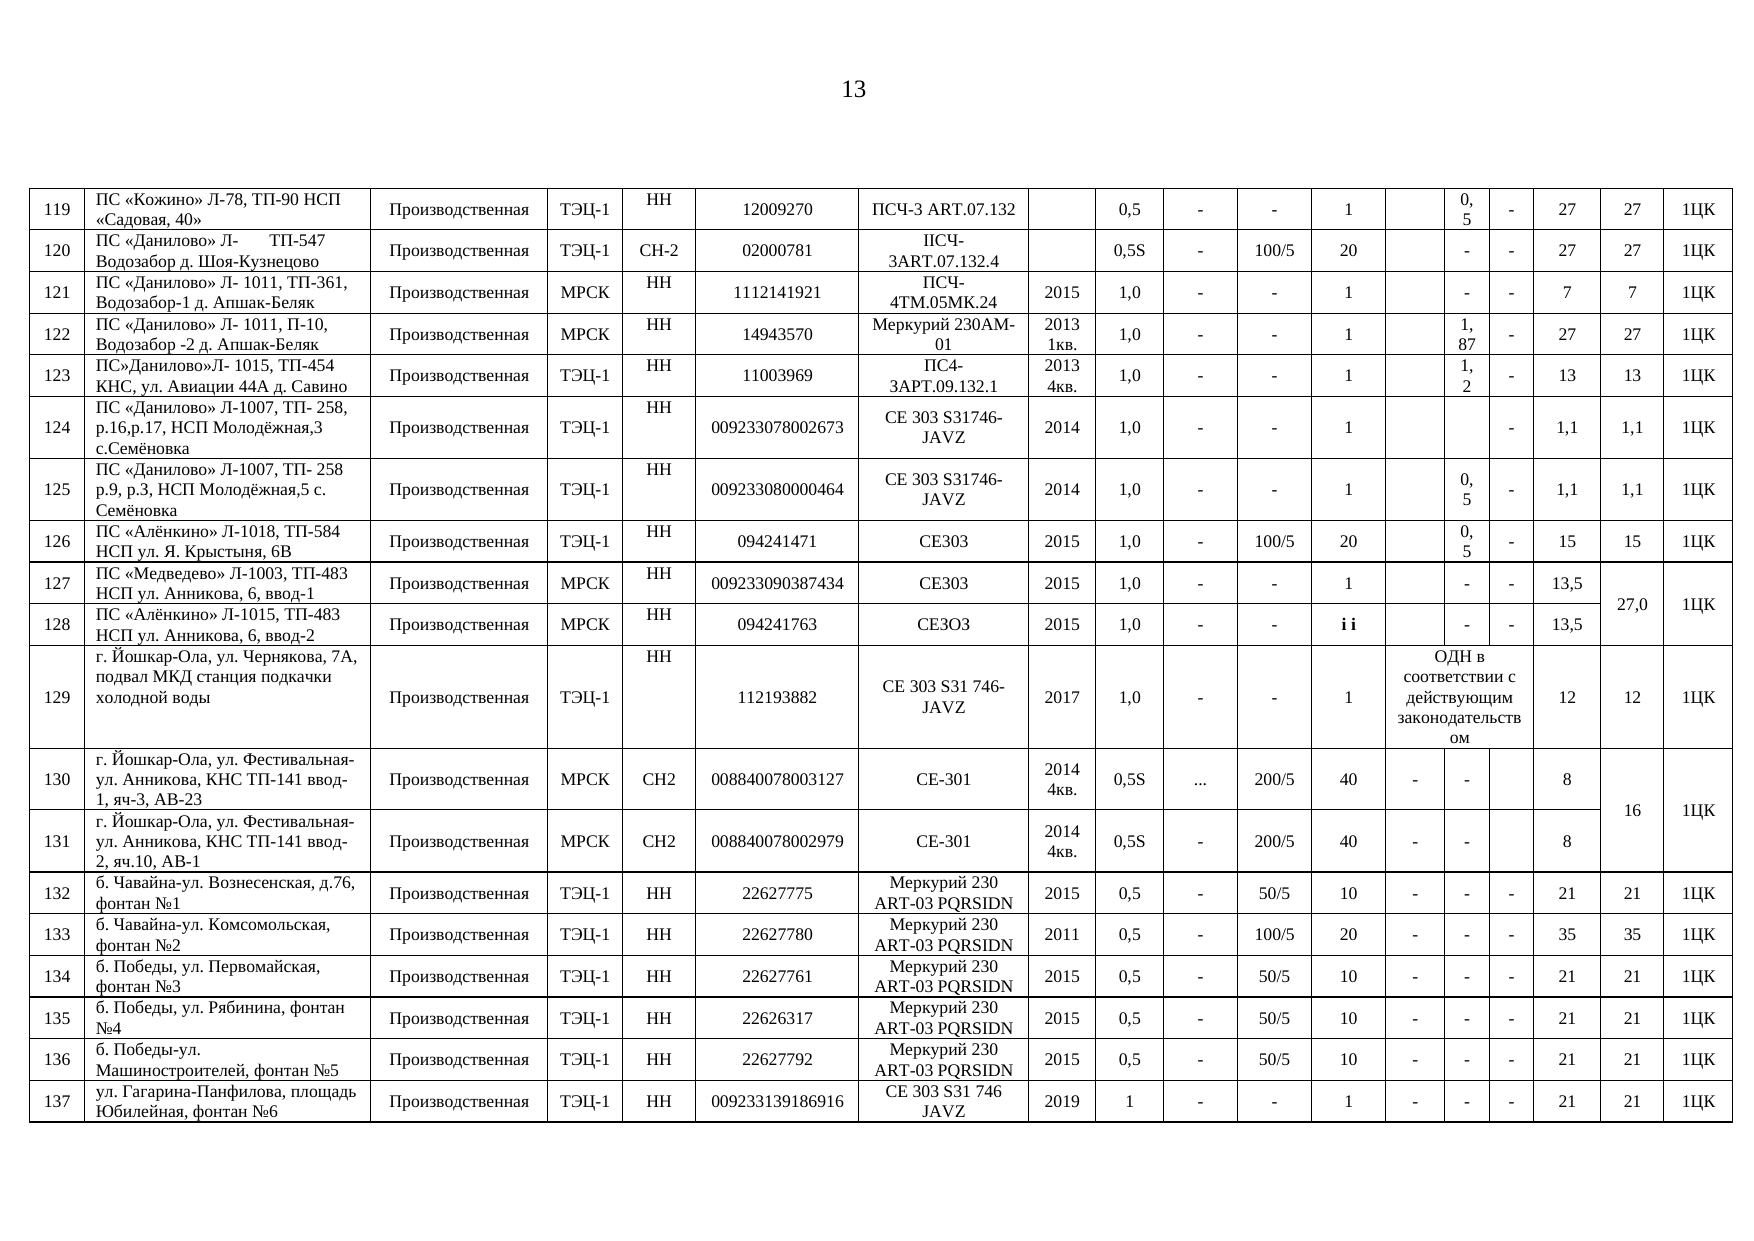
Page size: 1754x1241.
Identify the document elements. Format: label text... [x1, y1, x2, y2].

table_cell ТЭЦ-1 [548, 521, 622, 561]
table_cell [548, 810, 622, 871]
table_cell - [1164, 355, 1237, 396]
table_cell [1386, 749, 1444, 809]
table_cell 2015 [1029, 604, 1095, 645]
table_cell [1386, 604, 1444, 645]
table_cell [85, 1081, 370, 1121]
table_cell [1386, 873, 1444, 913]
table_cell [1386, 272, 1444, 312]
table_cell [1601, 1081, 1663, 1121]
table_cell 1,0 [1096, 314, 1163, 354]
table_cell ПС «Медведево» Л-1003, ТП-483 НСП ул. Анникова, 6, ввод-1 [85, 563, 370, 603]
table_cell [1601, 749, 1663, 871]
table_cell 1,0 [1096, 355, 1163, 396]
table_cell - [1490, 230, 1533, 271]
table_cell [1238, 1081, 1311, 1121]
table_cell 1 [1312, 563, 1385, 603]
table_cell СЕЗОЗ [859, 604, 1028, 645]
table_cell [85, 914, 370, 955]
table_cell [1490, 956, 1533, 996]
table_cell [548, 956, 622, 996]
table_cell - [1490, 459, 1533, 520]
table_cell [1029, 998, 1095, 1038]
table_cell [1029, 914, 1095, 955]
table_cell 20 [1312, 521, 1385, 561]
table_cell СЕ 303 S31746-JAVZ [859, 397, 1028, 458]
table_cell - [1164, 397, 1237, 458]
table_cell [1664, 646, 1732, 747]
table_cell 128 [30, 604, 84, 645]
table_cell - [1490, 189, 1533, 229]
table_cell 1ЦК [1664, 563, 1732, 645]
table_cell ТЭЦ-1 [548, 459, 622, 520]
table_cell МРСК [548, 563, 622, 603]
table_cell 13 [1534, 355, 1600, 396]
table_cell [1386, 459, 1444, 520]
table_cell - [1445, 563, 1489, 603]
table_cell - [1164, 230, 1237, 271]
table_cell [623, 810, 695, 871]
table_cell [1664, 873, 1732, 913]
table_cell 094241763 [696, 604, 858, 645]
table_cell НН [623, 272, 695, 312]
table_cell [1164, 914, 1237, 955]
table_cell 125 [30, 459, 84, 520]
table_cell Производственная [371, 521, 547, 561]
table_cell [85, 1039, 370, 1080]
table_cell ТЭЦ-1 [548, 355, 622, 396]
table_cell 0,5S [1096, 230, 1163, 271]
table_cell - [1445, 604, 1489, 645]
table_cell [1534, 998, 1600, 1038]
table_cell Производственная [371, 646, 547, 747]
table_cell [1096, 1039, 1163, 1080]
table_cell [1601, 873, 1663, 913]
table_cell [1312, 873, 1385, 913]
table_cell МРСК [548, 604, 622, 645]
table_cell 1 [1312, 397, 1385, 458]
table_cell 1,87 [1445, 314, 1489, 354]
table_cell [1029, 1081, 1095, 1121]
table_cell НН [623, 355, 695, 396]
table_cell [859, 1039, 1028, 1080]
table_cell 123 [30, 355, 84, 396]
table_cell 2015 [1029, 521, 1095, 561]
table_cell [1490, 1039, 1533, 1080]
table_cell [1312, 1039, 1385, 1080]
table_cell 009233080000464 [696, 459, 858, 520]
table_cell [1386, 563, 1444, 603]
table_cell 1,1 [1601, 397, 1663, 458]
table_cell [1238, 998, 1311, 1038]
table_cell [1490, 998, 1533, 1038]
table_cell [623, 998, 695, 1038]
table_cell 1 [1312, 314, 1385, 354]
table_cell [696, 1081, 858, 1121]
table_cell 2015 [1029, 272, 1095, 312]
table_cell 094241471 [696, 521, 858, 561]
table_cell 112193882 [696, 646, 858, 747]
table_cell 14943570 [696, 314, 858, 354]
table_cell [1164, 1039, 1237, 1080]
table_cell - [1164, 646, 1237, 747]
table_cell Производственная [371, 355, 547, 396]
table_cell CH-2 [623, 230, 695, 271]
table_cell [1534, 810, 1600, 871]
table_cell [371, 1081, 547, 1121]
table_cell Меркурий 230AM-01 [859, 314, 1028, 354]
table_cell - [1238, 459, 1311, 520]
table_cell i i [1312, 604, 1385, 645]
table_cell 13,5 [1534, 563, 1600, 603]
table_cell ПС «Алёнкино» Л-1015, ТП-483 НСП ул. Анникова, 6, ввод-2 [85, 604, 370, 645]
table_cell - [1238, 355, 1311, 396]
table_cell 1,0 [1096, 604, 1163, 645]
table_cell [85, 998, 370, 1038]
table_cell 02000781 [696, 230, 858, 271]
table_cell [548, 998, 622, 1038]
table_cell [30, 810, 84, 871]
table_cell - [1445, 272, 1489, 312]
table_cell 126 [30, 521, 84, 561]
table_cell - [1164, 314, 1237, 354]
table_cell 1 [1312, 272, 1385, 312]
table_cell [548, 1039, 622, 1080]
table_cell 119 [30, 189, 84, 229]
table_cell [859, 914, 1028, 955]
table_cell 1,2 [1445, 355, 1489, 396]
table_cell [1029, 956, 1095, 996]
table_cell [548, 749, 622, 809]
table_cell 2013 1кв. [1029, 314, 1095, 354]
table_cell - [1238, 563, 1311, 603]
table_cell 0,5 [1445, 459, 1489, 520]
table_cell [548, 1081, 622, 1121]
table_cell ПС «Данилово» Л- 1011, ТП-361, Водозабор-1 д. Апшак-Беляк [85, 272, 370, 312]
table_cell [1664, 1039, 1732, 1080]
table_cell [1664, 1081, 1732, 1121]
table_cell Производственная [371, 189, 547, 229]
table_cell МРСК [548, 314, 622, 354]
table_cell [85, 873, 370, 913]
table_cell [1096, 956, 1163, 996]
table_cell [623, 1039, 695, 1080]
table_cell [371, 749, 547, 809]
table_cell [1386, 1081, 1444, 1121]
table_cell ТЭЦ-1 [548, 189, 622, 229]
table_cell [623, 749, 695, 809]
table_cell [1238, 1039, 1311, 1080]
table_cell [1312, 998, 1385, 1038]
table_cell - [1490, 397, 1533, 458]
table_cell ТЭЦ-1 [548, 397, 622, 458]
table_cell - [1164, 189, 1237, 229]
table_cell ПС «Данилово» Л-1007, ТП- 258 р.9, р.З, НСП Молодёжная,5 с. Семёновка [85, 459, 370, 520]
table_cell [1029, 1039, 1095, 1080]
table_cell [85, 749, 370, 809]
table_cell 1ЦК [1664, 521, 1732, 561]
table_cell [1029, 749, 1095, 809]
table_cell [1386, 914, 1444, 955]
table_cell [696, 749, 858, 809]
table_cell - [1238, 646, 1311, 747]
table_cell 7 [1534, 272, 1600, 312]
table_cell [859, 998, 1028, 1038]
table_cell г. Йошкар-Ола, ул. Чернякова, 7А, подвал МКД станция подкачки холодной воды [85, 646, 370, 747]
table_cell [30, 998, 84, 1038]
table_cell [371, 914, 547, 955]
table_cell 124 [30, 397, 84, 458]
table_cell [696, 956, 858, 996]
table_cell [1029, 230, 1095, 271]
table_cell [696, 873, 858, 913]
table_cell - [1490, 563, 1533, 603]
table_cell 1 [1312, 355, 1385, 396]
table_cell 27 [1601, 314, 1663, 354]
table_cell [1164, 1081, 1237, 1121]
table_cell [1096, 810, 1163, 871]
table_cell 27 [1601, 230, 1663, 271]
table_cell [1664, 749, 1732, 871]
table_cell 2014 [1029, 459, 1095, 520]
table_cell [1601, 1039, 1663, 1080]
table_cell ПС «Данилово» Л- ТП-547 Водозабор д. Шоя-Кузнецово [85, 230, 370, 271]
table_cell IICЧ-3ART.07.132.4 [859, 230, 1028, 271]
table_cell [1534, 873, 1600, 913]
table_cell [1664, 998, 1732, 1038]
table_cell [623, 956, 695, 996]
table_cell ПС4-ЗАРТ.09.132.1 [859, 355, 1028, 396]
table_cell МРСК [548, 272, 622, 312]
table_cell Производственная [371, 604, 547, 645]
table_cell Производственная [371, 314, 547, 354]
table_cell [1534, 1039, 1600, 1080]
table_cell 15 [1601, 521, 1663, 561]
table_cell 13,5 [1534, 604, 1600, 645]
table_cell 27,0 [1601, 563, 1663, 645]
table_cell - [1164, 563, 1237, 603]
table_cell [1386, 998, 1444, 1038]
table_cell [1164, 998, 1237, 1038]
table_cell - [1238, 189, 1311, 229]
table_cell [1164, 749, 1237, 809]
table_cell 27 [1534, 230, 1600, 271]
table_cell НН [623, 189, 695, 229]
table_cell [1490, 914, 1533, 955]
table_cell 1 [1312, 646, 1385, 747]
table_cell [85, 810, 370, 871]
table_cell ПС «Данилово» Л- 1011, П-10, Водозабор -2 д. Апшак-Беляк [85, 314, 370, 354]
table_cell 127 [30, 563, 84, 603]
table_cell 1ЦК [1664, 314, 1732, 354]
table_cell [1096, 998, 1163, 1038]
table_cell 0,5 [1096, 189, 1163, 229]
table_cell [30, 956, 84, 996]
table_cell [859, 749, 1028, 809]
table_cell [1029, 189, 1095, 229]
table_cell 121 [30, 272, 84, 312]
table_cell 12009270 [696, 189, 858, 229]
table_cell ПС «Алёнкино» Л-1018, ТП-584 НСП ул. Я. Крыстыня, 6В [85, 521, 370, 561]
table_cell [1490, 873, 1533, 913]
table_cell 129 [30, 646, 84, 747]
table_cell НН [623, 646, 695, 747]
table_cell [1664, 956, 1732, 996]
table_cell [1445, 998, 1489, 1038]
table_cell - [1164, 521, 1237, 561]
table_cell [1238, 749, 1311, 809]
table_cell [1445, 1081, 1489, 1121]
table_cell НН [623, 521, 695, 561]
table_cell Производственная [371, 563, 547, 603]
table_cell 1112141921 [696, 272, 858, 312]
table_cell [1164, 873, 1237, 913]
table_cell 0,5 [1445, 521, 1489, 561]
table_cell 009233090387434 [696, 563, 858, 603]
table_cell 100/5 [1238, 521, 1311, 561]
table_cell 2015 [1029, 563, 1095, 603]
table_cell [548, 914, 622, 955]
table_cell - [1238, 272, 1311, 312]
table_cell 1ЦК [1664, 459, 1732, 520]
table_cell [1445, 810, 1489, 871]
table_cell НН [623, 314, 695, 354]
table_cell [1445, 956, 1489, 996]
table_cell - [1238, 397, 1311, 458]
table_cell Производственная [371, 272, 547, 312]
table_cell 1ЦК [1664, 189, 1732, 229]
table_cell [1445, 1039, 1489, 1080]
table_cell 27 [1601, 189, 1663, 229]
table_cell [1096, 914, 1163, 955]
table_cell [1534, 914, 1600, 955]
table_cell 120 [30, 230, 84, 271]
table_cell [1386, 230, 1444, 271]
table_cell 12 [1601, 646, 1663, 747]
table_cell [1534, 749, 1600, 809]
table_cell 1,0 [1096, 646, 1163, 747]
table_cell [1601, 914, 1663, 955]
table_cell - [1164, 459, 1237, 520]
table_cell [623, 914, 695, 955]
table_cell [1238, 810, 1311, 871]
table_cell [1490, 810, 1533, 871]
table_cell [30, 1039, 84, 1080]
table_cell 13 [1601, 355, 1663, 396]
table_cell - [1445, 230, 1489, 271]
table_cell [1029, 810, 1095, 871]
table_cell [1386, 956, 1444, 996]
table_cell ПСЧ-3 ART.07.132 [859, 189, 1028, 229]
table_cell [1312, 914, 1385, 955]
table_cell 1,0 [1096, 521, 1163, 561]
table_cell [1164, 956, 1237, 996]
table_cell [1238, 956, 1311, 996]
table_cell [1386, 521, 1444, 561]
table_cell CE303 [859, 521, 1028, 561]
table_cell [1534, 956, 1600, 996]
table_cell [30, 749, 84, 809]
table_cell 122 [30, 314, 84, 354]
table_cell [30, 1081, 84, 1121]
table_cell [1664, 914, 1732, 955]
table_cell - [1490, 272, 1533, 312]
table_cell 11003969 [696, 355, 858, 396]
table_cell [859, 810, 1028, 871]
table_cell - [1490, 314, 1533, 354]
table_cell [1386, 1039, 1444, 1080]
table_cell 2014 [1029, 397, 1095, 458]
table_cell 1ЦК [1664, 230, 1732, 271]
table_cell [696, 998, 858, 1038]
table_cell [1386, 355, 1444, 396]
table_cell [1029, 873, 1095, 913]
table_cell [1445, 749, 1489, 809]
table_cell 1,1 [1601, 459, 1663, 520]
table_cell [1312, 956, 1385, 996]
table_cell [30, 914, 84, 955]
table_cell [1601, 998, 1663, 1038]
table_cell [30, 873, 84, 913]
table_cell 1,0 [1096, 563, 1163, 603]
table_cell [1386, 314, 1444, 354]
table_cell [1386, 397, 1444, 458]
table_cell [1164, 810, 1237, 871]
table_cell 1,0 [1096, 397, 1163, 458]
table_cell ПС «Данилово» Л-1007, ТП- 258, р.16,р.17, НСП Молодёжная,3 с.Семёновка [85, 397, 370, 458]
table_cell - [1238, 604, 1311, 645]
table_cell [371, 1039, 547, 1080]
table_cell 27 [1534, 189, 1600, 229]
table_cell 27 [1534, 314, 1600, 354]
table_cell 7 [1601, 272, 1663, 312]
table_cell ПС»Данилово»Л- 1015, ТП-454 КНС, ул. Авиации 44А д. Савино [85, 355, 370, 396]
table_cell 1,1 [1534, 459, 1600, 520]
table_cell Производственная [371, 459, 547, 520]
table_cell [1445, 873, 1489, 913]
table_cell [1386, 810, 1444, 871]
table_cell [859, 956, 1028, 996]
table_cell 2013 4кв. [1029, 355, 1095, 396]
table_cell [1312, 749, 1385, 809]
table_cell [1386, 189, 1444, 229]
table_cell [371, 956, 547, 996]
table_cell - [1490, 604, 1533, 645]
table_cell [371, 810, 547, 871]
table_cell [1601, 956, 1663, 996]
table_cell 1ЦК [1664, 397, 1732, 458]
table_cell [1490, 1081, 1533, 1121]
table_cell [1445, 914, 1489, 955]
table_cell 1,0 [1096, 272, 1163, 312]
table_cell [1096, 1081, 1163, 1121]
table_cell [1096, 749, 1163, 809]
table_cell - [1164, 604, 1237, 645]
table_cell 1,1 [1534, 397, 1600, 458]
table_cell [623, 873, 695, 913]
table_cell НН [623, 604, 695, 645]
table_cell ПС «Кожино» Л-78, ТП-90 НСП «Садовая, 40» [85, 189, 370, 229]
table_cell 2017 [1029, 646, 1095, 747]
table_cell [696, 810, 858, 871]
table_cell - [1164, 272, 1237, 312]
table_cell [1445, 397, 1489, 458]
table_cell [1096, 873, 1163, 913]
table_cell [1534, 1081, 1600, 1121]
table_cell 1ЦК [1664, 272, 1732, 312]
table_cell ТЭЦ-1 [548, 230, 622, 271]
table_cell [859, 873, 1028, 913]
table_cell 12 [1534, 646, 1600, 747]
table_cell 1 [1312, 189, 1385, 229]
table_cell Производственная [371, 230, 547, 271]
table_cell 009233078002673 [696, 397, 858, 458]
table_cell НН [623, 563, 695, 603]
table_cell - [1490, 521, 1533, 561]
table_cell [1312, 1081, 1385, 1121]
table_cell СЕ 303 S31746-JAVZ [859, 459, 1028, 520]
table_cell 1 [1312, 459, 1385, 520]
table_cell 20 [1312, 230, 1385, 271]
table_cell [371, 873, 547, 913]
table_cell 0,5 [1445, 189, 1489, 229]
table_cell ПСЧ-4ТМ.05МК.24 [859, 272, 1028, 312]
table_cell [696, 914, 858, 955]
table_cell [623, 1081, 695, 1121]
table_cell 1,0 [1096, 459, 1163, 520]
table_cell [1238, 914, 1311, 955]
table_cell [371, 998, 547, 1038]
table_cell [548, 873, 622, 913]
table_cell - [1238, 314, 1311, 354]
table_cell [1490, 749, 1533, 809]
table_cell НН [623, 459, 695, 520]
table_cell - [1490, 355, 1533, 396]
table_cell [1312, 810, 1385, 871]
table_cell 15 [1534, 521, 1600, 561]
table_cell ОДН в соответствии с действующим законодательством [1386, 646, 1533, 747]
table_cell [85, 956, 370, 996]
table_cell Производственная [371, 397, 547, 458]
table_cell 1ЦК [1664, 355, 1732, 396]
table_cell НН [623, 397, 695, 458]
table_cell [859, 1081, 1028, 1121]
table_cell 100/5 [1238, 230, 1311, 271]
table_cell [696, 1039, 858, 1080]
table_cell CE303 [859, 563, 1028, 603]
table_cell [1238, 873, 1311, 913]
table_cell ТЭЦ-1 [548, 646, 622, 747]
table_cell СЕ 303 S31 746-JAVZ [859, 646, 1028, 747]
